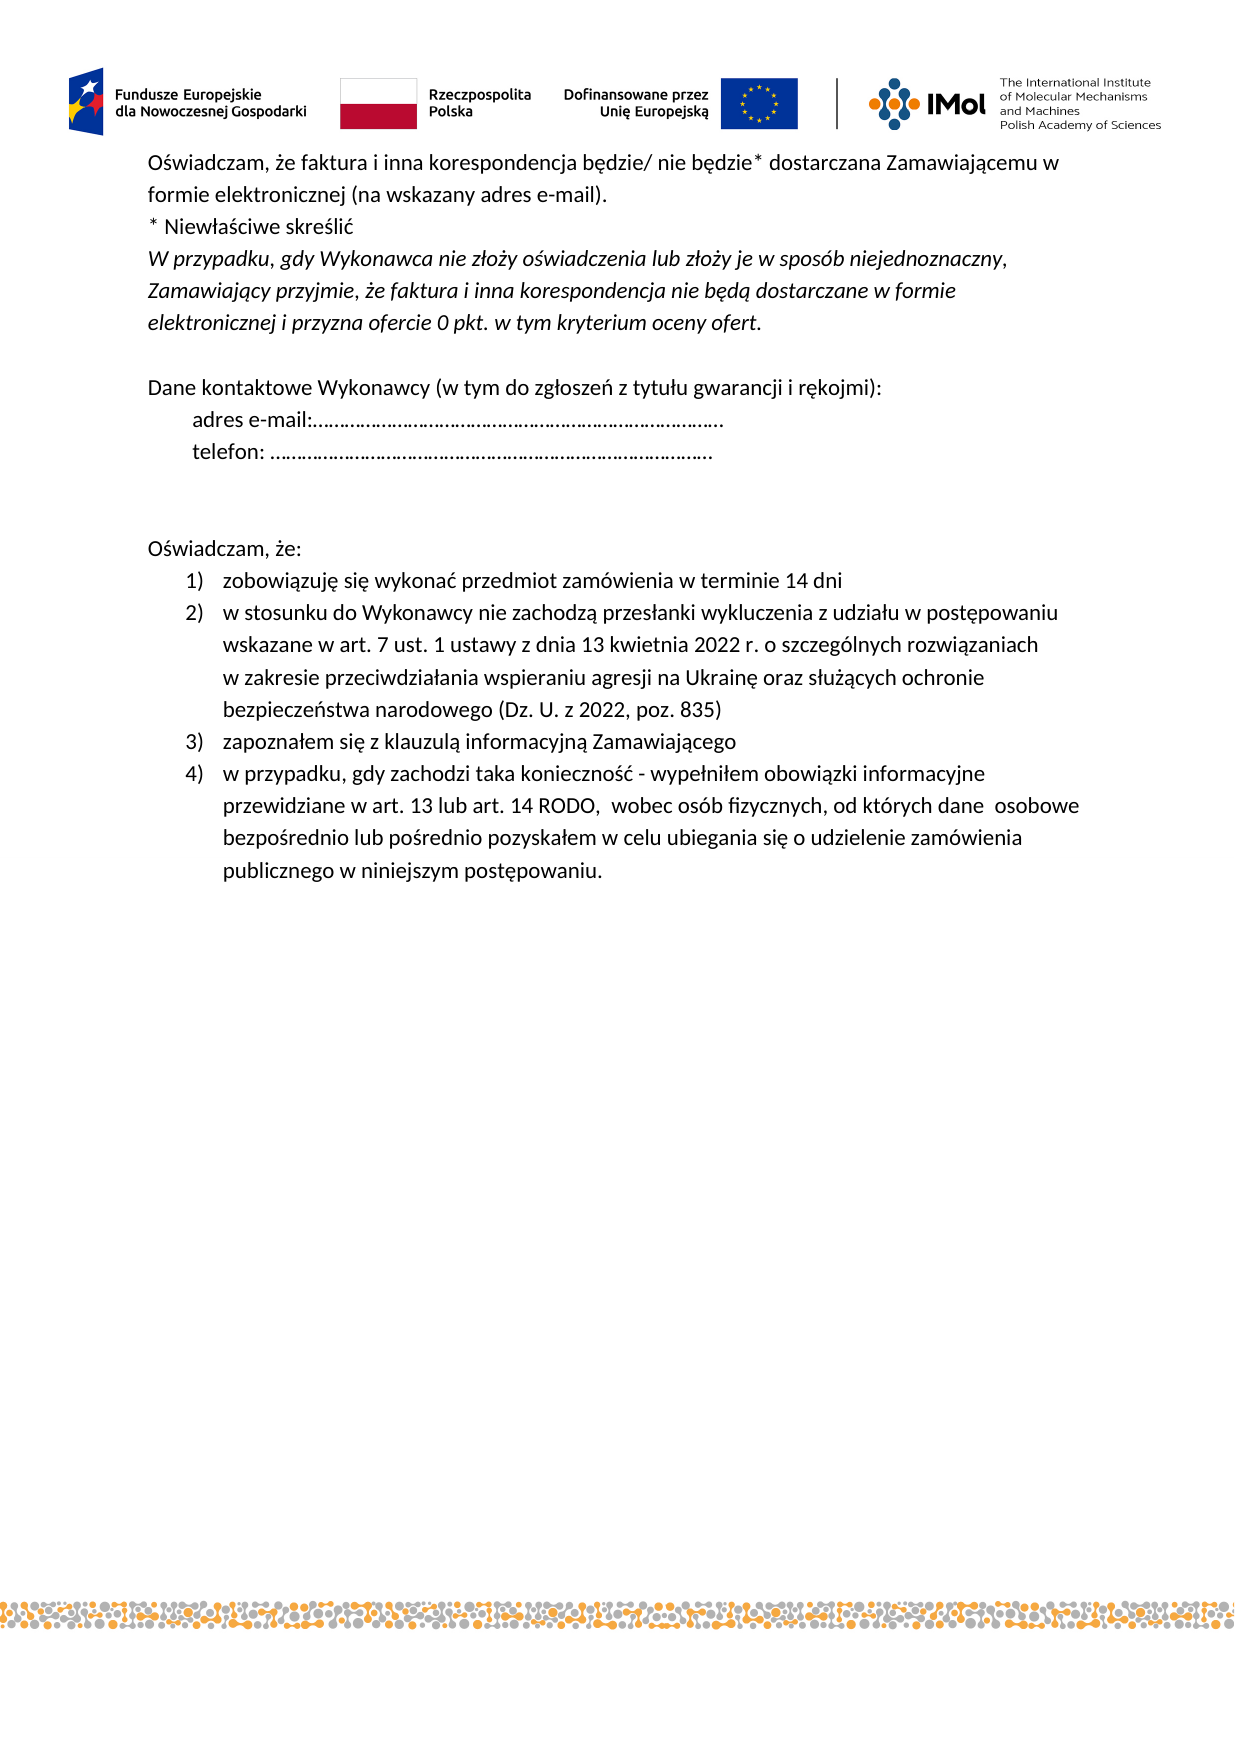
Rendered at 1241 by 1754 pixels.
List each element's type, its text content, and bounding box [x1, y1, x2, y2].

list w przypadku, gdy zachodzi taka konieczność - wypełniłem obowiązki informacyjne przewidziane w art. 13 lub art. 14 RODO, wobec osób fizycznych, od których dane osobowe bezpośrednio lub pośrednio pozyskałem w celu ubiegania się o udzielenie zamówienia publicznego w niniejszym postępowaniu. [185, 759, 1093, 884]
text adres e-mail:…………………………………………………………………… [192, 405, 1093, 433]
text W przypadku, gdy Wykonawca nie złoży oświadczenia lub złoży je w sposób niejednoznaczny, Zamawiający przyjmie, że faktura i inna korespondencja nie będą dostarczane w formie elektronicznej i przyzna ofercie 0 pkt. w tym kryterium oceny ofert. [148, 244, 1093, 337]
text Dane kontaktowe Wykonawcy (w tym do zgłoszeń z tytułu gwarancji i rękojmi): [148, 373, 1093, 401]
text Oświadczam, że faktura i inna korespondencja będzie/ nie będzie* dostarczana Zamawiającemu w formie elektronicznej (na wskazany adres e-mail). [148, 148, 1093, 208]
picture [0, 0, 1235, 1639]
text telefon: ………………………………………………………………………… [192, 437, 1093, 465]
list w stosunku do Wykonawcy nie zachodzą przesłanki wykluczenia z udziału w postępowaniu wskazane w art. 7 ust. 1 ustawy z dnia 13 kwietnia 2022 r. o szczególnych rozwiązaniach w zakresie przeciwdziałania wspieraniu agresji na Ukrainę oraz służących ochronie bezpieczeństwa narodowego (Dz. U. z 2022, poz. 835) [185, 598, 1093, 723]
list zobowiązuję się wykonać przedmiot zamówienia w terminie 14 dni [185, 566, 1093, 594]
text Oświadczam, że: [148, 534, 1093, 562]
text * Niewłaściwe skreślić [148, 212, 1093, 240]
list zapoznałem się z klauzulą informacyjną Zamawiającego [185, 727, 1093, 755]
